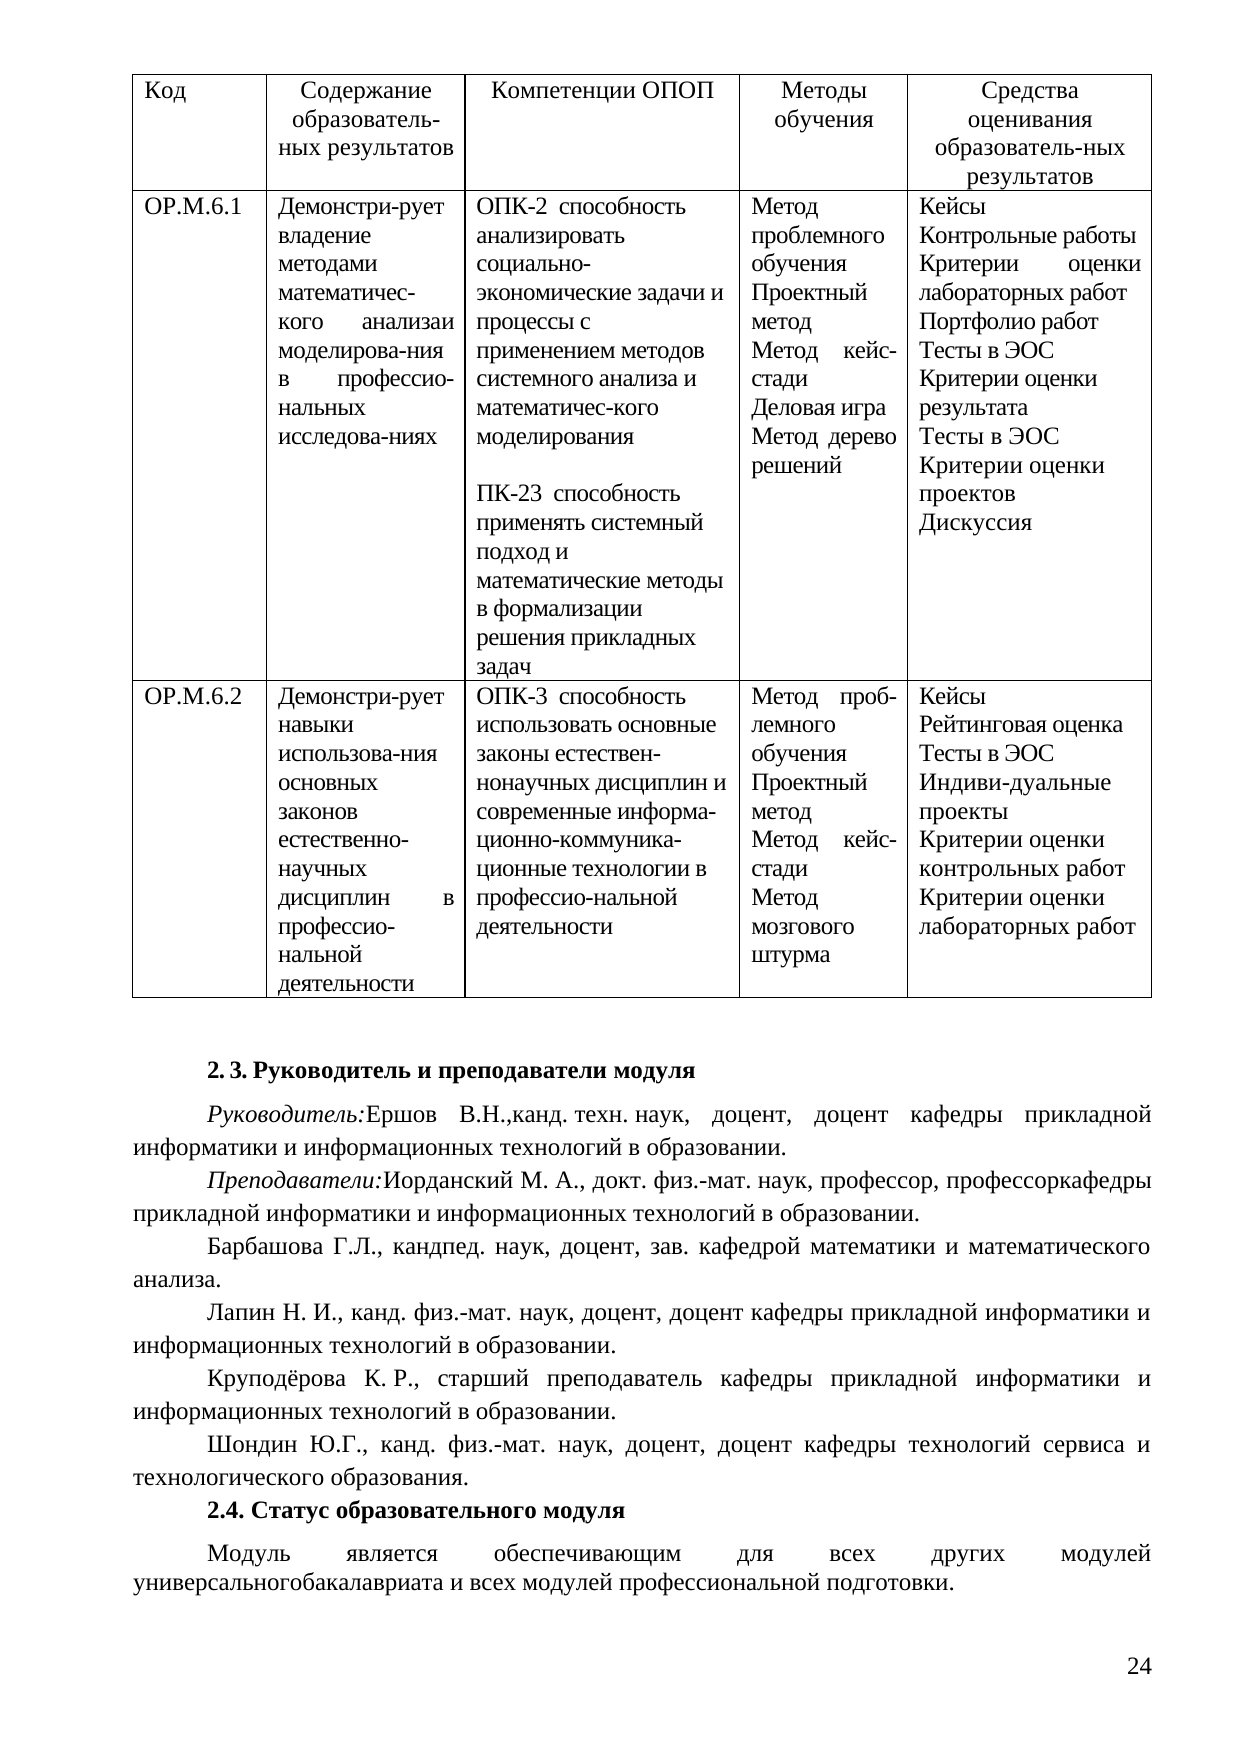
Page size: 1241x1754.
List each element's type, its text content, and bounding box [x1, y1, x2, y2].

table_cell Кейсы Рейтинговая оценка Тесты в ЭОС Индиви-дуальные проекты Критерии оценки контрольных работ Критерии оценки лабораторных работ [908, 681, 1151, 997]
table_cell ОПК-2 способность анализировать социально-экономические задачи и процессы с применением методов системного анализа и математичес-кого моделирования ПК-23 способность применять системный подход и математические методы в формализации решения прикладных задач [466, 191, 739, 680]
table_header Средства оценивания образователь-ных результатов [908, 75, 1151, 190]
table_header Содержание образователь-ных результатов [267, 75, 464, 190]
table_cell ОР.М.6.1 [133, 191, 266, 680]
table_header Код [133, 75, 266, 190]
table_header Методы обучения [740, 75, 907, 190]
table_cell Метод проб-лемного обучения Проектный метод Метод кейс-стади Метод мозгового штурма [740, 681, 907, 997]
text 2.4. Статус образовательного модуля [133, 1495, 1152, 1524]
text Руководитель:Ершов В.Н.,канд. техн. наук, доцент, доцент кафедры прикладной информатики и информационных технологий в образовании. [133, 1099, 1152, 1160]
table_cell Кейсы Контрольные работы Критерии оценки лабораторных работ Портфолио работ Тесты в ЭОС Критерии оценки результата Тесты в ЭОС Критерии оценки проектов Дискуссия [908, 191, 1151, 680]
text Круподёрова К. Р., старший преподаватель кафедры прикладной информатики и информационных технологий в образовании. [133, 1363, 1152, 1424]
text Лапин Н. И., канд. физ.-мат. наук, доцент, доцент кафедры прикладной информатики и информационных технологий в образовании. [133, 1297, 1152, 1358]
text Шондин Ю.Г., канд. физ.-мат. наук, доцент, доцент кафедры технологий сервиса и технологического образования. [133, 1429, 1152, 1491]
table_cell Демонстри-рует владение методами математичес-кого анализаи моделирова-ния в профессио-нальных исследова-ниях [267, 191, 464, 680]
table_cell Метод проблемного обучения Проектный метод Метод кейс-стади Деловая игра Метод дерево решений [740, 191, 907, 680]
text Барбашова Г.Л., кандпед. наук, доцент, зав. кафедрой математики и математического анализа. [133, 1231, 1152, 1292]
table_header Компетенции ОПОП [466, 75, 739, 190]
table_cell Демонстри-рует навыки использова-ния основных законов естественно-научных дисциплин в профессио-нальной деятельности [267, 681, 464, 997]
table_cell ОПК-3 способность использовать основные законы естествен-нонаучных дисциплин и современные информа-ционно-коммуника-ционные технологии в профессио-нальной деятельности [466, 681, 739, 997]
text Модуль является обеспечивающим для всех других модулей универсальногобакалавриата и всех модулей профессиональной подготовки. [133, 1538, 1152, 1596]
text 2. 3. Руководитель и преподаватели модуля [133, 1056, 1152, 1084]
table_cell ОР.М.6.2 [133, 681, 266, 997]
text Преподаватели:Иорданский М. А., докт. физ.-мат. наук, профессор, профессоркафедры прикладной информатики и информационных технологий в образовании. [133, 1165, 1152, 1226]
